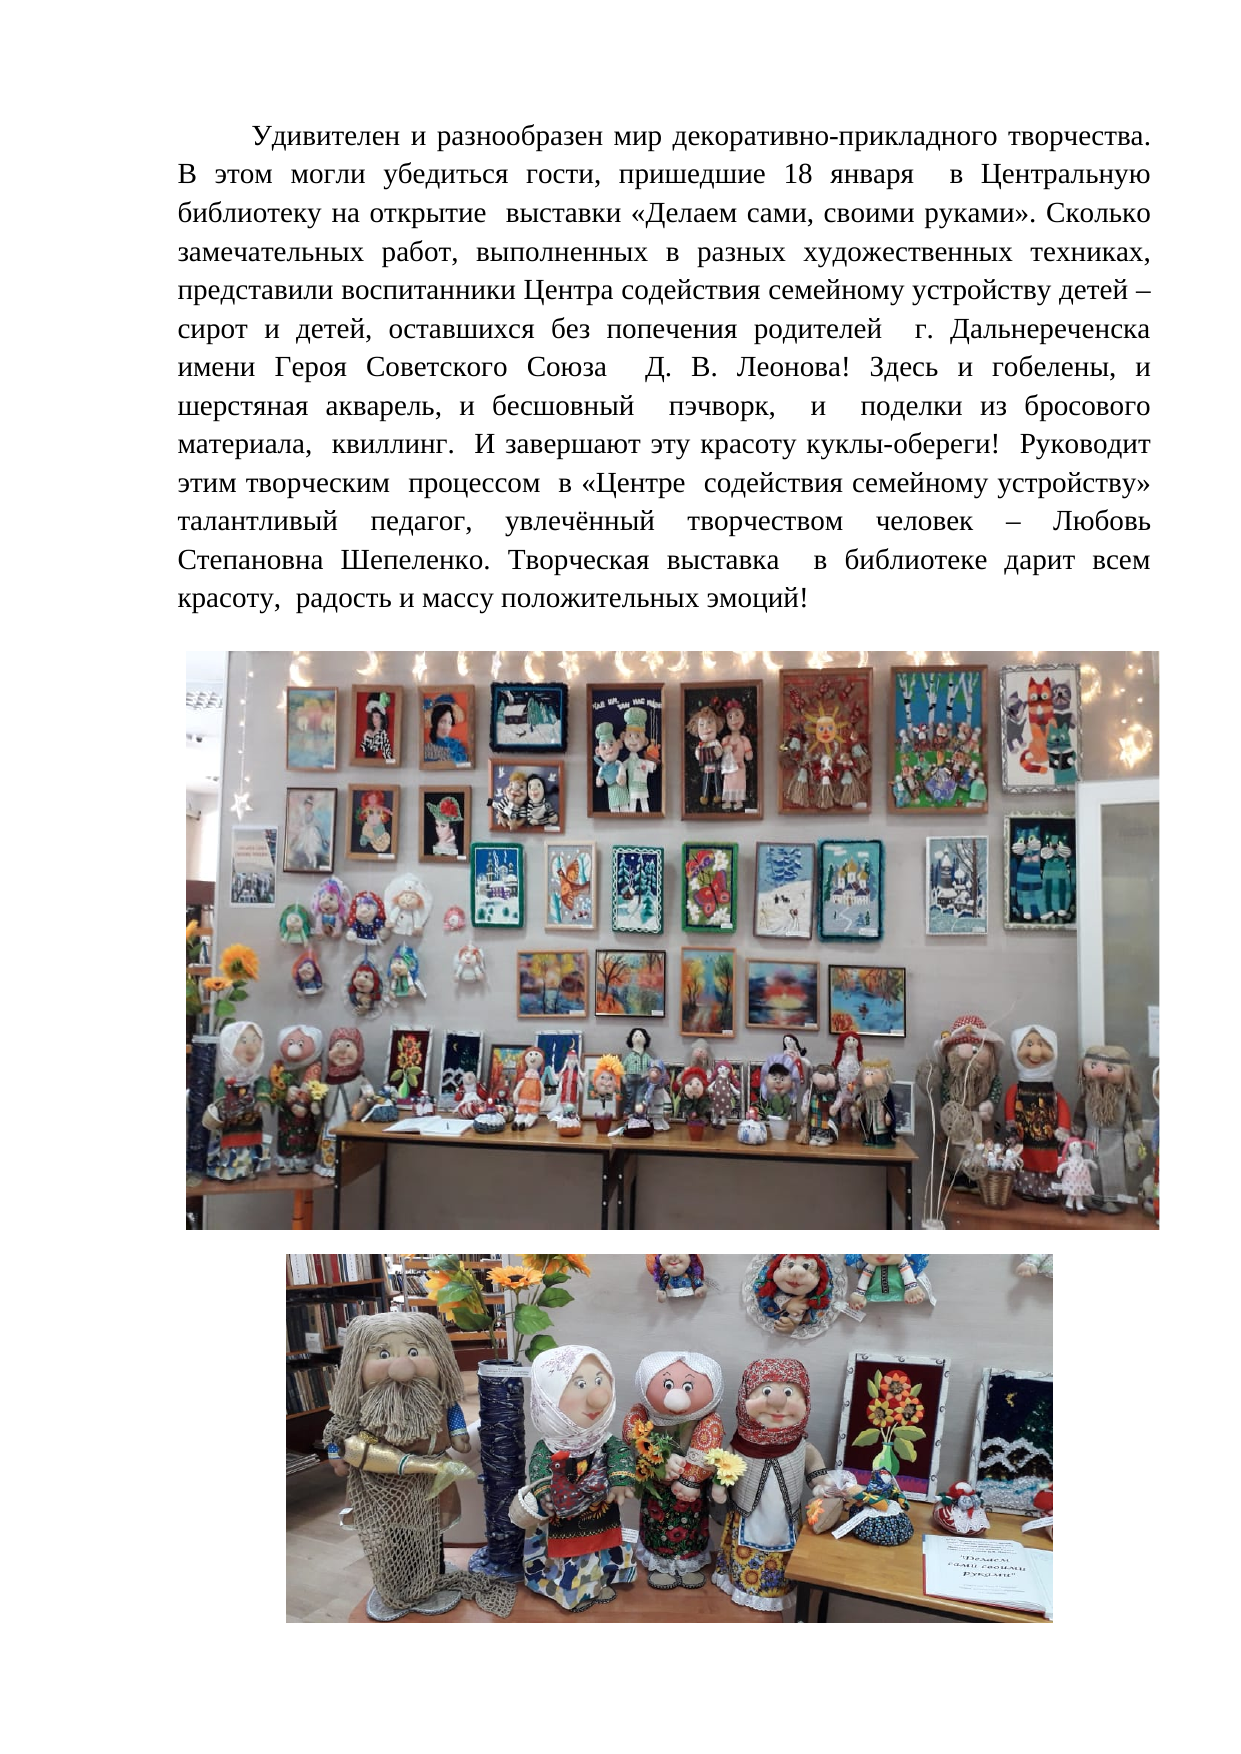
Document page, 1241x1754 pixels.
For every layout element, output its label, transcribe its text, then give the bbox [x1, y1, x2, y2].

picture [286, 1254, 1053, 1623]
text Удивителен и разнообразен мир декоративно-прикладного творчества. В этом могли убедиться гости, пришедшие 18 января в Центральную библиотеку на открытие выставки «Делаем сами, своими руками». Сколько замечательных работ, выполненных в разных художественных техниках, представили воспитанники Центра содействия семейному устройству детей –сирот и детей, оставшихся без попечения родителей г. Дальнереченска имени Героя Советского Союза Д. В. Леонова! Здесь и гобелены, и шерстяная акварель, и бесшовный пэчворк, и поделки из бросового материала, квиллинг. И завершают эту красоту куклы-обереги! Руководит этим творческим процессом в «Центре содействия семейному устройству» талантливый педагог, увлечённый творчеством человек – Любовь Степановна Шепеленко. Творческая выставка в библиотеке дарит всем красоту, радость и массу положительных эмоций! [177, 118, 1152, 614]
picture [186, 651, 1160, 1230]
